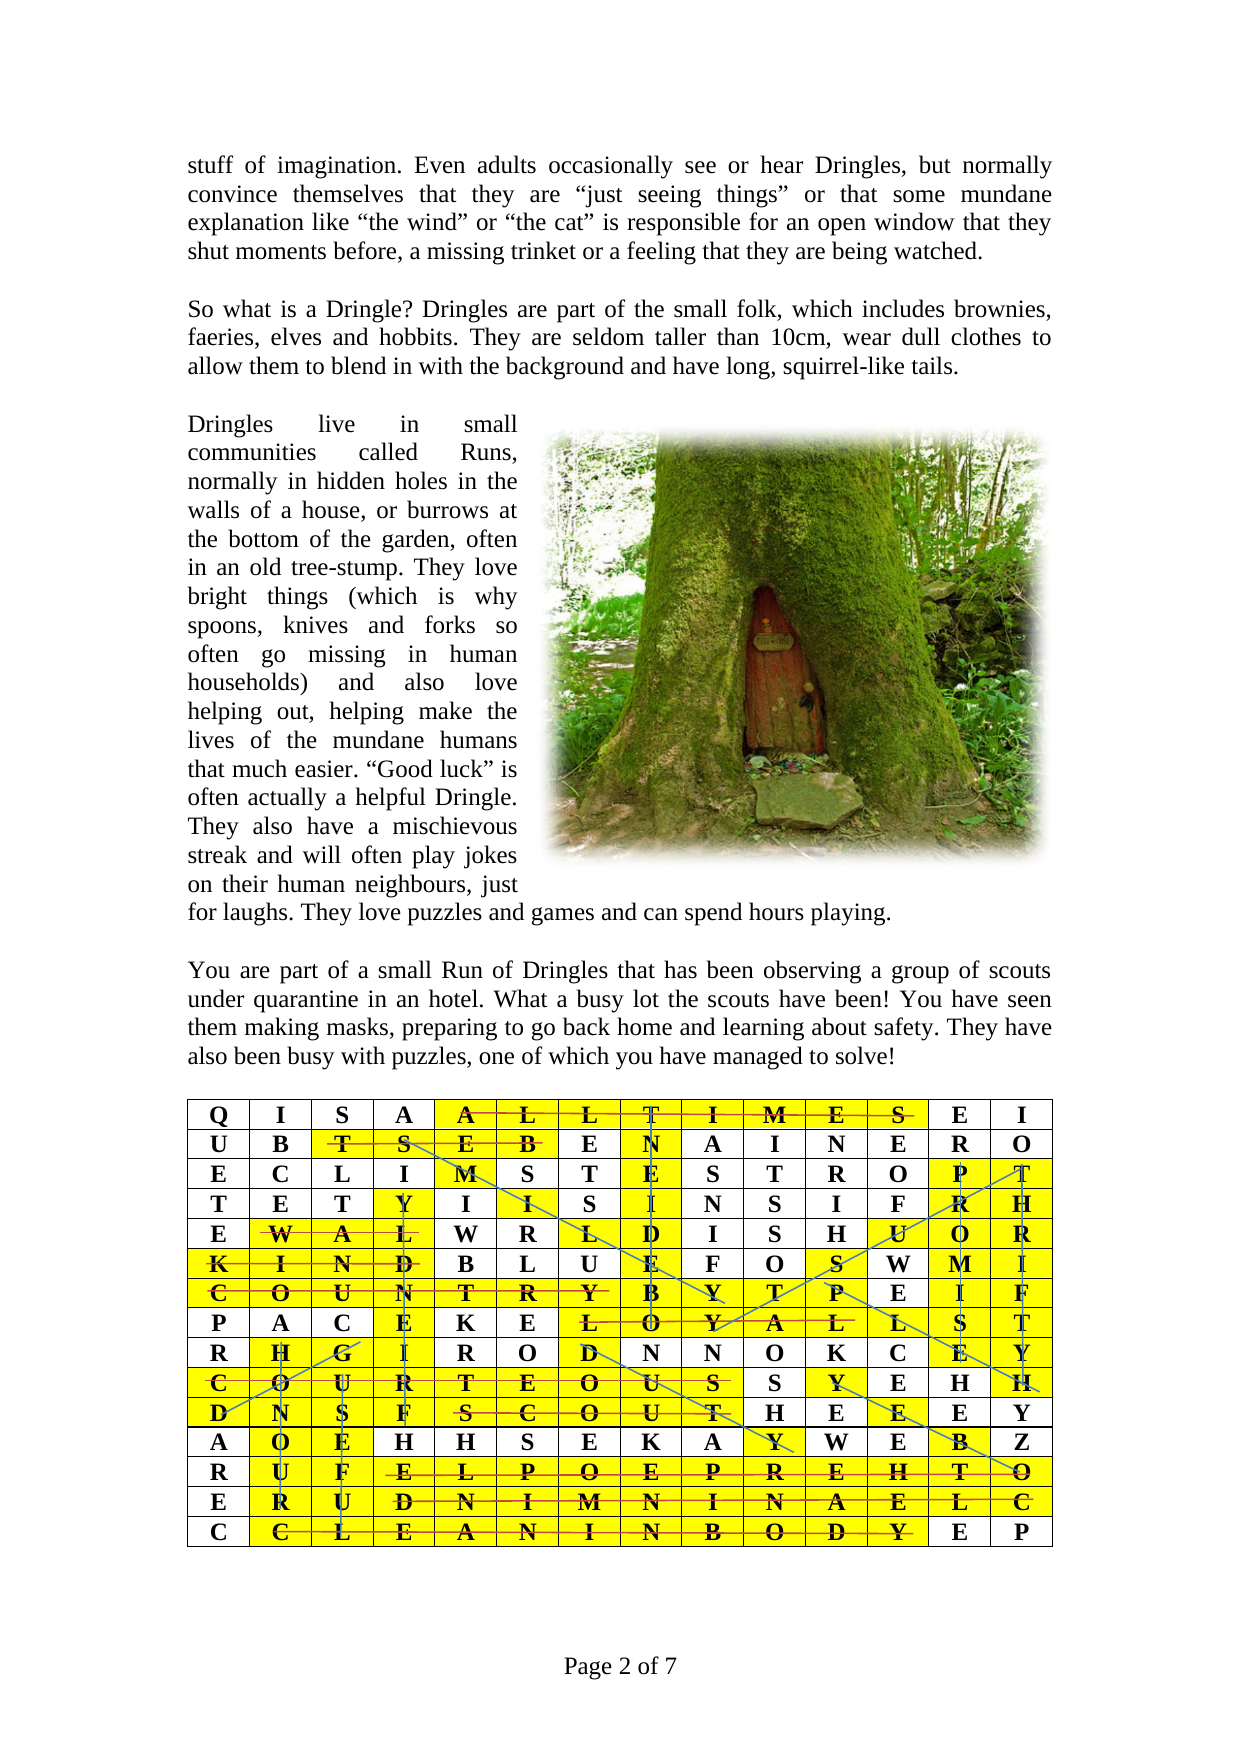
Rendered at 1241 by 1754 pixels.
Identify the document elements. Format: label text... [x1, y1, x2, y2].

table_cell E [868, 1368, 928, 1397]
table_cell L [929, 1501, 990, 1516]
table_cell S [806, 1249, 865, 1277]
table_cell A [474, 1517, 496, 1531]
table_cell L [374, 1219, 402, 1232]
table_cell A [250, 1308, 311, 1337]
table_cell E [250, 1189, 311, 1218]
table_cell C [188, 1279, 249, 1307]
table_cell B [721, 1517, 743, 1532]
table_cell N [435, 1487, 496, 1500]
table_cell E [806, 1398, 867, 1426]
table_cell B [652, 1279, 681, 1307]
table_cell S [929, 1308, 960, 1337]
table_cell I [682, 1502, 743, 1516]
table_cell I [991, 1249, 1021, 1277]
table_cell R [929, 1189, 960, 1216]
table_cell N [621, 1338, 681, 1367]
table_cell O [621, 1308, 650, 1321]
table_cell W [250, 1219, 311, 1248]
table_cell L [312, 1533, 334, 1546]
table_cell I [682, 1219, 743, 1248]
table_cell I [961, 1279, 990, 1307]
table_cell U [312, 1381, 341, 1397]
table_cell T [991, 1308, 1021, 1337]
table_cell I [406, 1338, 434, 1367]
table_cell Y [1024, 1338, 1052, 1367]
table_cell L [559, 1221, 612, 1248]
table_cell U [868, 1219, 922, 1248]
table_cell I [497, 1487, 558, 1500]
table_cell R [374, 1381, 404, 1397]
table_cell S [343, 1398, 373, 1426]
table_cell P [682, 1457, 743, 1474]
table_cell H [435, 1428, 496, 1456]
table_header L [497, 1114, 558, 1128]
table_cell Y [991, 1338, 1022, 1367]
table_cell E [652, 1249, 681, 1277]
table_cell E [343, 1428, 373, 1456]
table_cell E [621, 1457, 681, 1474]
table_cell H [744, 1398, 805, 1426]
table_cell B [250, 1130, 311, 1158]
table_cell O [559, 1381, 620, 1397]
table_cell E [806, 1457, 867, 1473]
table_cell I [929, 1279, 960, 1307]
table_cell O [744, 1249, 805, 1277]
table_cell O [744, 1338, 805, 1367]
table_cell T [929, 1457, 990, 1473]
table_cell A [435, 1533, 457, 1546]
table_cell E [652, 1159, 681, 1188]
table_cell R [744, 1457, 805, 1473]
table_cell P [188, 1308, 249, 1337]
table_cell H [991, 1189, 1021, 1218]
table_cell M [929, 1249, 960, 1277]
table_cell M [961, 1249, 990, 1277]
table_cell E [559, 1428, 620, 1456]
table_cell L [312, 1159, 373, 1188]
table_cell P [929, 1159, 990, 1188]
table_cell A [682, 1428, 743, 1456]
table_cell R [991, 1219, 1021, 1248]
table_header T [621, 1100, 681, 1113]
table_cell B [621, 1279, 650, 1307]
table_cell L [878, 1308, 928, 1333]
table_cell N [536, 1517, 558, 1531]
table_cell H [806, 1219, 867, 1248]
table_cell M [559, 1487, 620, 1500]
table_cell O [991, 1130, 1052, 1158]
table_cell E [188, 1487, 249, 1516]
table_cell E [868, 1401, 919, 1426]
table_cell E [868, 1428, 928, 1456]
table_cell L [351, 1533, 373, 1546]
table_cell D [374, 1249, 402, 1262]
table_cell S [744, 1368, 805, 1397]
text So what is a Dringle? Dringles are part of the small folk, which includes brownies, faeries, elves and hobbits. They are seldom taller than 10cm, wear dull clothes to allow them to blend in with the background and have long, squirrel-like tails. [187, 294, 1053, 380]
table_cell N [682, 1189, 743, 1218]
table_cell A [682, 1130, 743, 1158]
table_cell O [929, 1219, 960, 1248]
table_cell R [435, 1338, 496, 1367]
table_cell W [806, 1428, 867, 1456]
table_cell O [559, 1457, 620, 1474]
table_cell T [691, 1398, 743, 1425]
table_cell L [435, 1457, 496, 1474]
table_cell E [559, 1130, 620, 1158]
table_cell R [932, 1205, 960, 1218]
table_cell E [929, 1398, 990, 1426]
table_header S [312, 1100, 373, 1128]
table_cell T [312, 1130, 373, 1158]
table_cell L [559, 1308, 620, 1337]
table_cell W [435, 1219, 496, 1248]
table_cell U [875, 1220, 928, 1248]
table_cell U [250, 1457, 279, 1486]
table_cell N [435, 1502, 496, 1516]
table_cell O [497, 1338, 558, 1367]
table_cell S [559, 1189, 620, 1218]
table_cell P [806, 1279, 867, 1307]
table_cell U [312, 1292, 373, 1307]
table_cell E [374, 1533, 396, 1546]
table_header Q [188, 1100, 249, 1128]
table_cell T [682, 1398, 710, 1412]
table_cell R [406, 1381, 434, 1397]
table_cell O [991, 1457, 1052, 1486]
table_cell I [806, 1189, 867, 1218]
table_cell Y [907, 1517, 928, 1546]
table_cell N [682, 1338, 743, 1367]
table_cell E [312, 1428, 341, 1456]
table_cell I [374, 1338, 403, 1367]
table_cell A [188, 1428, 249, 1456]
table_cell R [497, 1292, 558, 1307]
table_cell E [374, 1308, 403, 1337]
table_cell Y [806, 1368, 867, 1397]
table_cell I [1024, 1249, 1052, 1277]
table_cell T [1024, 1308, 1052, 1337]
table_cell E [188, 1219, 249, 1248]
table_cell R [806, 1159, 867, 1188]
table_cell L [351, 1517, 373, 1531]
table_header I [991, 1100, 1052, 1128]
picture [569, 456, 1020, 836]
table_cell T [435, 1292, 496, 1307]
table_cell O [621, 1323, 681, 1337]
table_header T [652, 1115, 681, 1128]
table_cell Y [991, 1398, 1052, 1426]
table_cell O [559, 1398, 620, 1412]
table_cell E [412, 1533, 434, 1546]
table_cell I [559, 1517, 584, 1531]
table_cell Z [991, 1428, 1052, 1456]
table_cell H [1023, 1189, 1052, 1218]
table_cell L [868, 1308, 927, 1337]
table_cell S [744, 1189, 805, 1218]
table_cell T [435, 1381, 496, 1397]
table_cell E [412, 1517, 434, 1531]
table_cell R [250, 1487, 311, 1516]
table_cell O [868, 1159, 928, 1188]
table_cell C [250, 1517, 271, 1546]
table_cell N [405, 1292, 434, 1307]
table_cell F [343, 1457, 373, 1486]
table_cell A [312, 1233, 373, 1248]
table_cell B [929, 1431, 982, 1456]
table_cell P [497, 1457, 558, 1474]
table_cell L [806, 1308, 867, 1337]
table_cell S [312, 1398, 341, 1426]
table_cell D [806, 1517, 827, 1532]
table_cell S [820, 1252, 867, 1277]
table_cell K [435, 1308, 496, 1337]
table_cell F [868, 1189, 928, 1218]
table_cell N [806, 1130, 867, 1158]
table_cell S [682, 1159, 743, 1188]
table_cell S [435, 1398, 496, 1426]
table_cell Y [374, 1189, 434, 1218]
table_cell C [188, 1517, 249, 1546]
table_cell I [374, 1159, 434, 1188]
table_cell E [497, 1308, 558, 1337]
table_cell T [559, 1159, 620, 1188]
table_cell R [188, 1338, 249, 1367]
table_cell T [991, 1159, 1052, 1188]
table_cell S [497, 1428, 558, 1456]
table_cell P [991, 1517, 1052, 1546]
table_cell N [282, 1398, 311, 1426]
table_cell D [845, 1517, 867, 1532]
table_cell T [744, 1159, 805, 1188]
table_header A [435, 1100, 496, 1128]
table_header E [806, 1100, 867, 1114]
table_cell G [312, 1338, 373, 1367]
table_cell M [559, 1502, 620, 1516]
table_cell A [312, 1219, 373, 1232]
table_cell T [744, 1279, 805, 1307]
table_cell U [559, 1249, 620, 1277]
table_cell D [188, 1398, 210, 1426]
table_cell A [435, 1517, 457, 1531]
table_cell H [250, 1338, 311, 1367]
table_cell U [344, 1381, 373, 1397]
table_header T [621, 1115, 650, 1128]
table_cell I [594, 1517, 620, 1531]
table_cell C [289, 1533, 311, 1546]
table_cell I [497, 1502, 558, 1516]
table_cell T [188, 1189, 249, 1218]
table_cell S [374, 1145, 434, 1158]
table_cell I [744, 1130, 805, 1158]
table_cell E [374, 1457, 434, 1486]
table_cell A [744, 1322, 805, 1337]
table_cell O [250, 1428, 279, 1456]
table_cell B [682, 1517, 704, 1532]
table_cell E [868, 1279, 928, 1307]
table_cell H [868, 1457, 928, 1473]
table_cell N [374, 1292, 403, 1307]
table_cell I [435, 1189, 496, 1218]
table_cell I [505, 1189, 558, 1216]
table_cell F [312, 1457, 340, 1486]
table_cell E [405, 1308, 434, 1337]
table_cell M [435, 1159, 495, 1188]
table_cell K [806, 1338, 867, 1367]
table_cell D [559, 1338, 620, 1367]
table_cell R [188, 1457, 249, 1486]
table_cell O [282, 1428, 311, 1456]
table_cell E [961, 1338, 990, 1365]
table_cell E [621, 1159, 650, 1188]
table_cell U [282, 1457, 311, 1486]
table_header E [929, 1100, 990, 1128]
table_header I [682, 1100, 743, 1113]
table_cell S [744, 1219, 805, 1248]
table_cell E [497, 1381, 558, 1397]
table_cell E [435, 1144, 496, 1158]
table_cell L [374, 1233, 402, 1248]
table_cell Y [783, 1428, 805, 1456]
table_header A [374, 1100, 434, 1128]
table_cell F [682, 1249, 743, 1277]
table_cell E [929, 1517, 990, 1546]
table_cell D [652, 1219, 681, 1248]
table_cell C [250, 1159, 311, 1188]
table_cell W [868, 1249, 928, 1277]
table_cell I [621, 1189, 650, 1218]
table_cell U [312, 1487, 340, 1516]
table_cell H [374, 1428, 434, 1456]
table_cell E [374, 1517, 396, 1531]
table_cell H [929, 1368, 990, 1397]
text You are part of a small Run of Dringles that has been observing a group of scouts under quarantine in an hotel. What a busy lot the scouts have been! You have seen them making masks, preparing to go back home and learning about safety. They have also been busy with puzzles, one of which you have managed to solve! [187, 955, 1053, 1070]
table_cell O [961, 1219, 990, 1248]
table_cell Y [682, 1279, 743, 1307]
table_cell B [497, 1130, 558, 1158]
table_header S [868, 1100, 928, 1128]
table_cell I [250, 1249, 311, 1262]
table_cell E [869, 1398, 928, 1426]
table_cell N [621, 1502, 681, 1516]
table_cell L [564, 1219, 620, 1248]
table_cell C [289, 1517, 311, 1530]
table_cell R [497, 1219, 558, 1248]
table_cell E [621, 1252, 650, 1277]
table_cell L [405, 1219, 434, 1248]
table_cell Y [682, 1322, 743, 1337]
table_cell K [621, 1428, 681, 1456]
table_cell Y [868, 1517, 889, 1532]
table_cell C [991, 1487, 1052, 1516]
table_cell U [188, 1130, 249, 1158]
table_cell C [188, 1368, 249, 1397]
table_cell D [405, 1249, 434, 1277]
table_cell R [961, 1189, 990, 1218]
table_cell O [250, 1381, 272, 1397]
table_cell I [497, 1189, 553, 1218]
table_cell O [282, 1381, 311, 1397]
table_cell Y [559, 1279, 620, 1307]
table_cell N [621, 1517, 642, 1531]
table_header I [250, 1100, 311, 1128]
table_cell K [188, 1249, 249, 1277]
table_cell L [312, 1517, 334, 1530]
table_cell S [497, 1159, 558, 1188]
table_cell F [374, 1398, 404, 1426]
table_cell U [621, 1398, 681, 1412]
table_cell D [228, 1402, 249, 1426]
table_cell D [374, 1487, 434, 1516]
table_cell I [652, 1189, 681, 1218]
table_cell A [806, 1501, 867, 1516]
table_cell R [929, 1130, 990, 1158]
table_cell L [497, 1249, 558, 1277]
table_cell M [446, 1159, 496, 1185]
table_cell F [406, 1398, 434, 1426]
table_cell B [435, 1249, 496, 1277]
table_cell T [312, 1189, 373, 1218]
table_header M [744, 1100, 805, 1114]
table_header L [559, 1100, 620, 1113]
table_cell C [497, 1398, 558, 1412]
table_header L [559, 1115, 620, 1128]
table_cell N [497, 1517, 519, 1531]
table_cell U [342, 1487, 373, 1516]
table_cell N [744, 1501, 805, 1516]
table_cell S [961, 1308, 990, 1337]
table_cell E [868, 1501, 928, 1516]
table_cell F [991, 1279, 1021, 1307]
table_cell E [868, 1130, 928, 1158]
table_cell E [188, 1159, 249, 1188]
table_cell E [929, 1338, 986, 1367]
table_cell F [1024, 1279, 1052, 1307]
table_cell H [991, 1368, 1052, 1397]
table_cell O [250, 1292, 311, 1307]
table_cell N [621, 1130, 650, 1158]
table_cell U [621, 1381, 681, 1397]
table_cell N [250, 1398, 280, 1426]
table_cell D [621, 1219, 650, 1248]
table_cell Y [744, 1429, 766, 1456]
table_cell N [660, 1517, 681, 1532]
table_cell N [652, 1130, 681, 1158]
table_cell S [682, 1368, 743, 1397]
table_cell N [312, 1249, 373, 1262]
table_cell R [1023, 1219, 1052, 1248]
table_cell O [744, 1517, 765, 1532]
table_cell O [784, 1517, 805, 1532]
table_cell B [932, 1428, 990, 1456]
table_cell C [312, 1308, 373, 1337]
table_cell C [868, 1338, 928, 1367]
